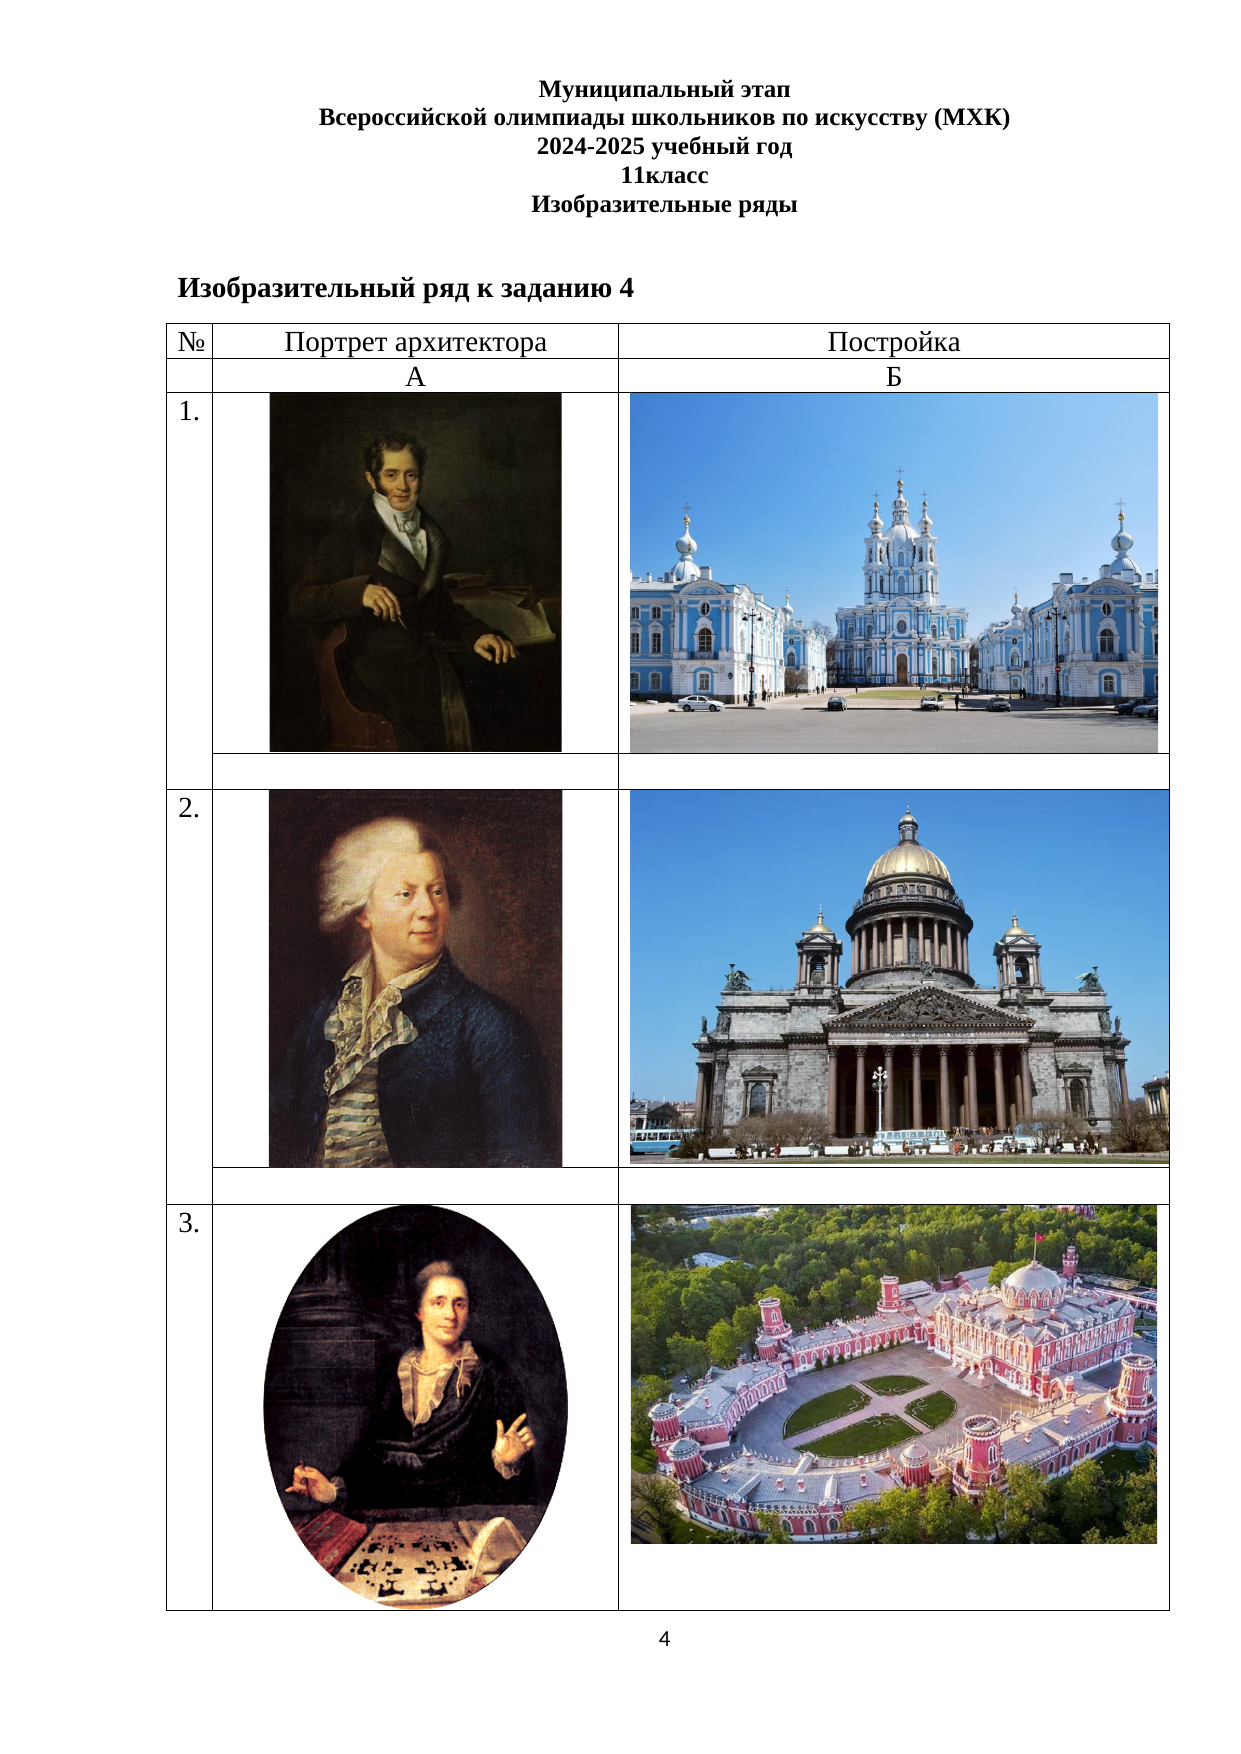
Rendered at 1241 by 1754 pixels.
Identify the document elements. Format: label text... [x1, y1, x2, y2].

table_cell [563, 790, 618, 1167]
table_cell [213, 790, 268, 1167]
table_cell [1159, 393, 1169, 753]
table_header Портрет архитектора [213, 324, 618, 358]
picture [630, 393, 1159, 753]
table_cell [213, 1168, 618, 1204]
table_cell [619, 754, 1169, 789]
table_cell [213, 393, 618, 753]
table_cell [213, 754, 618, 789]
picture [630, 1205, 1158, 1544]
table_cell [619, 1168, 1169, 1204]
table_cell [568, 1205, 618, 1610]
table_cell [619, 790, 1169, 1167]
table_cell [167, 359, 212, 392]
table_cell 2. [167, 790, 212, 1204]
table_header Постройка [619, 324, 1169, 358]
table_cell Б [619, 359, 1169, 392]
text Изобразительный ряд к заданию 4 [177, 270, 1152, 304]
table_cell 3. [167, 1205, 212, 1610]
table_header № [167, 324, 212, 358]
table_cell [619, 1205, 1169, 1610]
picture [268, 790, 563, 1168]
picture [269, 393, 562, 752]
table_cell А [213, 359, 618, 392]
picture [263, 1205, 568, 1610]
table_cell [619, 393, 630, 753]
table_cell 1. [167, 393, 212, 789]
table_cell [213, 1205, 263, 1610]
picture [630, 790, 1169, 1164]
